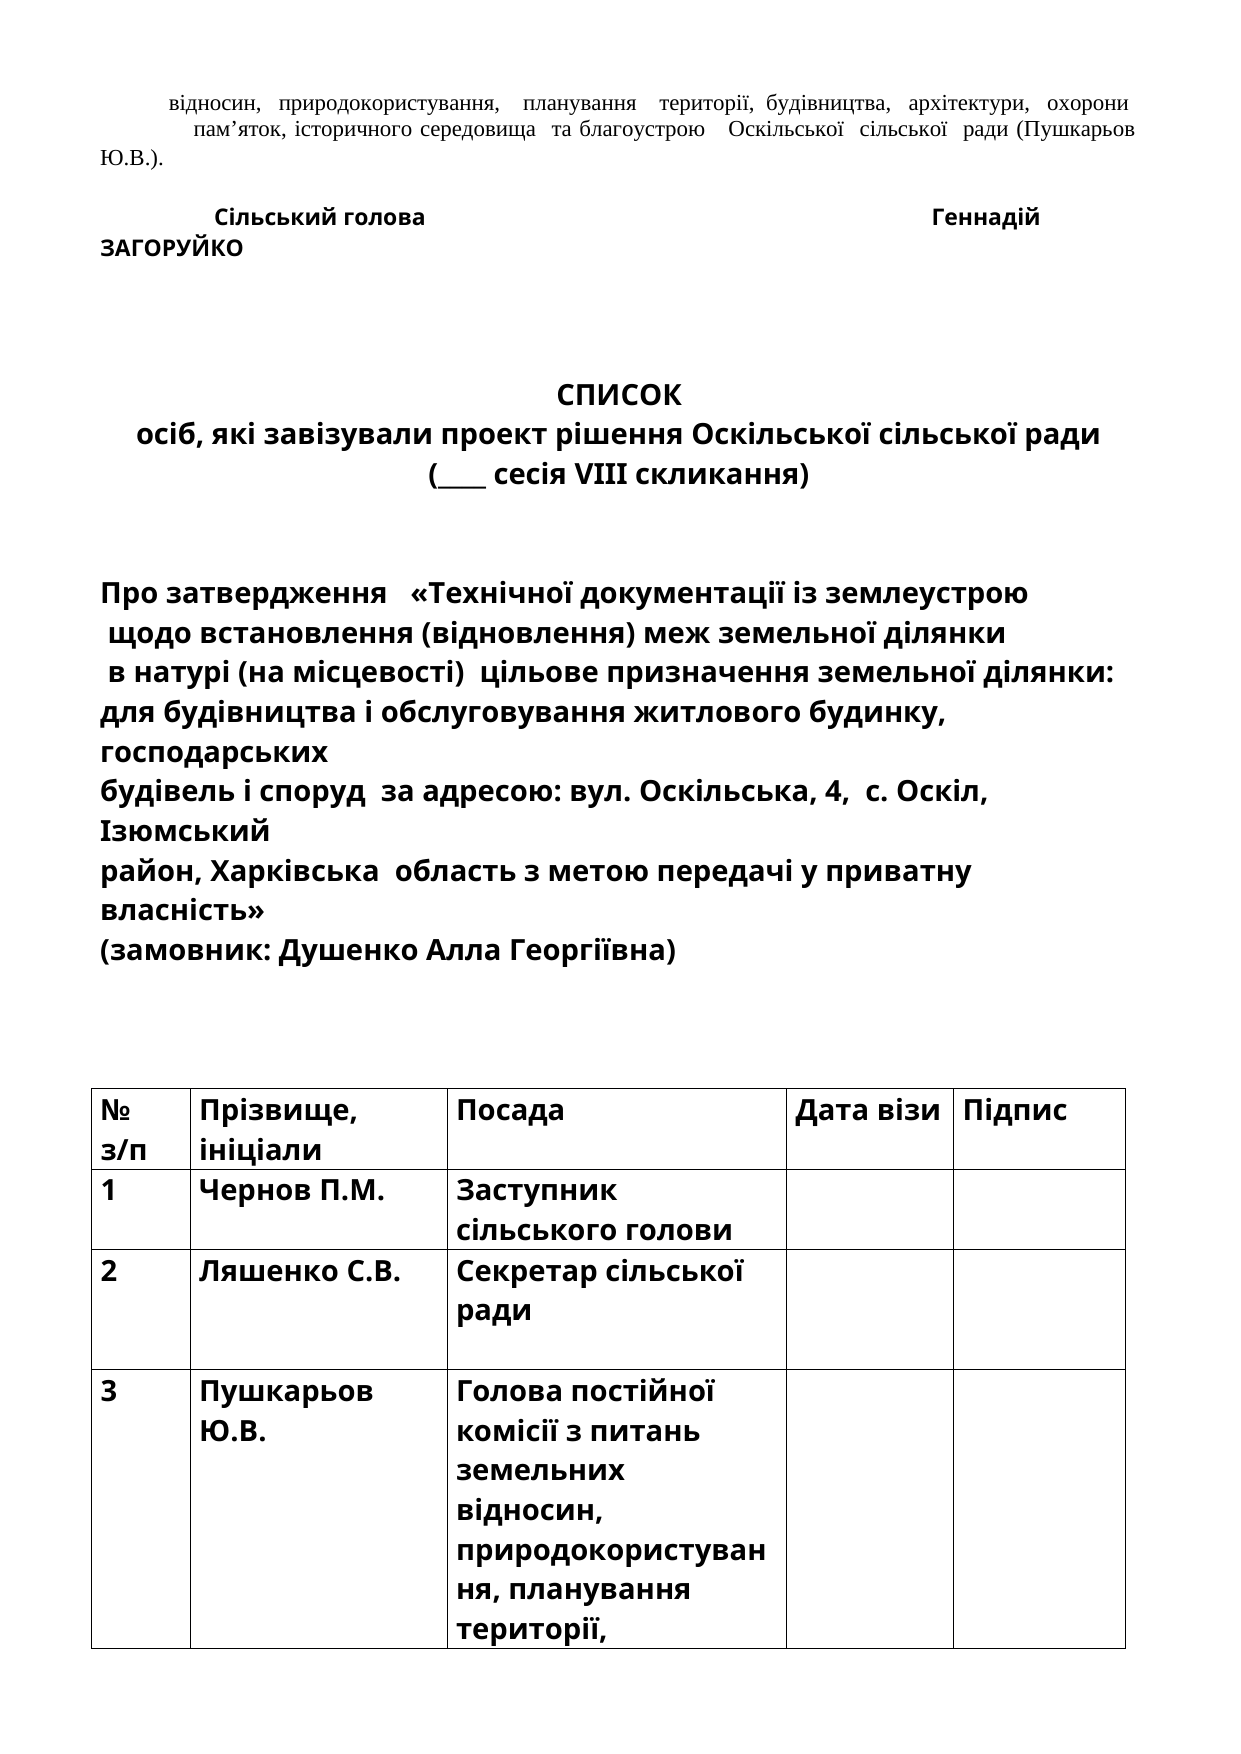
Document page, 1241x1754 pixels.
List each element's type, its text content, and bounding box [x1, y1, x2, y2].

text (замовник: Душенко Алла Георгіївна) [100, 929, 1137, 969]
text в натурі (на місцевості) цільове призначення земельної ділянки: [100, 652, 1137, 691]
table_cell Пушкарьов Ю.В. [191, 1370, 447, 1648]
table_cell [954, 1250, 1125, 1369]
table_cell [448, 1370, 786, 1648]
table_cell 3 [92, 1370, 190, 1648]
text СПИСОК [100, 374, 1137, 413]
text осіб, які завізували проект рішення Оскільської сільської ради [100, 413, 1137, 453]
table_cell Чернов П.М. [191, 1170, 447, 1249]
table_header Прізвище, ініціали [191, 1089, 447, 1168]
table_cell [787, 1170, 953, 1249]
text будівель і споруд за адресою: вул. Оскільська, 4, с. Оскіл, Ізюмський [100, 771, 1137, 850]
text відносин, природокористування, планування території, будівництва, архітектури, охорони [100, 89, 1137, 115]
table_cell 1 [92, 1170, 190, 1249]
text для будівництва і обслуговування житлового будинку, господарських [100, 691, 1137, 771]
text Сільський голова Геннадій ЗАГОРУЙКО [100, 201, 1137, 263]
table_cell Ляшенко С.В. [191, 1250, 447, 1369]
table_header № з/п [92, 1089, 190, 1168]
text (____ сесія VIІІ скликання) [100, 453, 1137, 493]
table_cell 2 [92, 1250, 190, 1369]
table_cell [954, 1170, 1125, 1249]
table_header Підпис [954, 1089, 1125, 1168]
text щодо встановлення (відновлення) меж земельної ділянки [100, 612, 1137, 652]
table_header Дата візи [787, 1089, 953, 1168]
table_cell [787, 1250, 953, 1369]
text пам’яток, історичного середовища та благоустрою Оскільської сільської ради (Пушкарьов Ю.В.). [100, 115, 1137, 173]
text Про затвердження «Технічної документації із землеустрою [100, 572, 1137, 612]
table_header Посада [448, 1089, 786, 1168]
table_cell [954, 1370, 1125, 1648]
table_cell Секретар сільської ради [448, 1250, 786, 1369]
table_cell Заступник сільського голови [448, 1170, 786, 1249]
text район, Харківська область з метою передачі у приватну власність» [100, 850, 1137, 929]
table_cell [787, 1370, 953, 1648]
